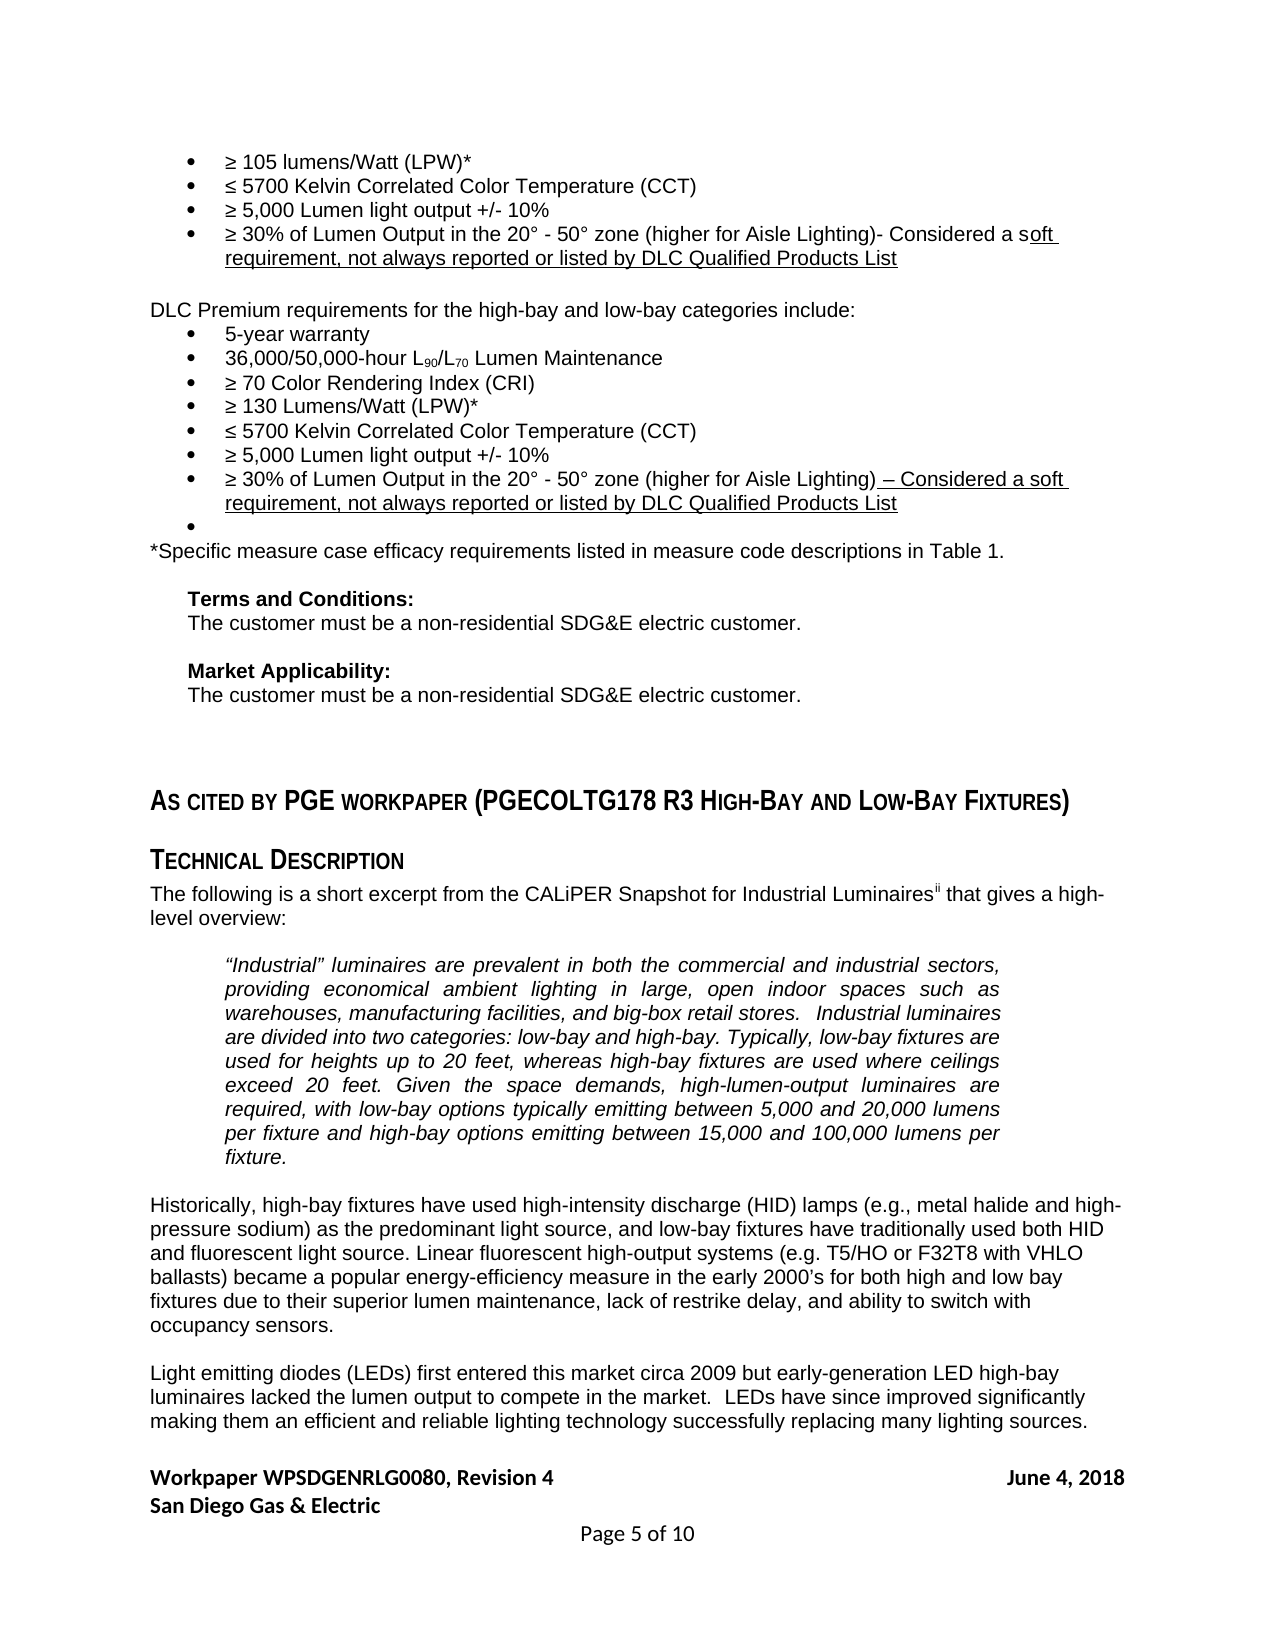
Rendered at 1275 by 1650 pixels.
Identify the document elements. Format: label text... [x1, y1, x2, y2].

text Historically, high-bay fixtures have used high-intensity discharge (HID) lamps (e.g., metal halide and high-pressure sodium) as the predominant light source, and low-bay fixtures have traditionally used both HID and fluorescent light source. Linear fluorescent high-output systems (e.g. T5/HO or F32T8 with VHLO ballasts) became a popular energy-efficiency measure in the early 2000’s for both high and low bay fixtures due to their superior lumen maintenance, lack of restrike delay, and ability to switch with occupancy sensors. [150, 1193, 1125, 1337]
text The customer must be a non-residential SDG&E electric customer. [187, 611, 1125, 634]
list 36,000/50,000-hour L90/L70 Lumen Maintenance [187, 346, 1125, 370]
text The following is a short excerpt from the CALiPER Snapshot for Industrial Luminaires that gives a high-level overview: [150, 881, 1125, 929]
list ≥ 105 lumens/Watt (LPW)* [187, 150, 1125, 174]
text DLC Premium requirements for the high-bay and low-bay categories include: [150, 298, 1125, 322]
subtitle Technical Description [150, 842, 1125, 875]
list 5-year warranty [187, 322, 1125, 346]
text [150, 1361, 1125, 1432]
subtitle As cited by PGE workpaper (PGECOLTG178 R3 High-Bay and Low-Bay Fixtures) [150, 783, 1125, 817]
list ≥ 30% of Lumen Output in the 20° - 50° zone (higher for Aisle Lighting)- Considered a soft requirement, not always reported or listed by DLC Qualified Products List [187, 222, 1125, 270]
list ≥ 70 Color Rendering Index (CRI) [187, 370, 1125, 394]
text “Industrial” luminaires are prevalent in both the commercial and industrial sectors, providing economical ambient lighting in large, open indoor spaces such as warehouses, manufacturing facilities, and big-box retail stores. Industrial luminaires are divided into two categories: low-bay and high-bay. Typically, low-bay fixtures are used for heights up to 20 feet, whereas high-bay fixtures are used where ceilings exceed 20 feet. Given the space demands, high-lumen-output luminaires are required, with low-bay options typically emitting between 5,000 and 20,000 lumens per fixture and high-bay options emitting between 15,000 and 100,000 lumens per fixture. [225, 953, 1003, 1169]
list ≥ 130 Lumens/Watt (LPW)* [187, 394, 1125, 418]
text Terms and Conditions: [187, 587, 1125, 611]
list ≤ 5700 Kelvin Correlated Color Temperature (CCT) [187, 418, 1125, 442]
text *Specific measure case efficacy requirements listed in measure code descriptions in Table 1. [150, 539, 1125, 563]
list ≥ 5,000 Lumen light output +/- 10% [187, 442, 1125, 467]
text The customer must be a non-residential SDG&E electric customer. [187, 682, 1125, 706]
text Market Applicability: [187, 658, 1125, 682]
list ≤ 5700 Kelvin Correlated Color Temperature (CCT) [187, 174, 1125, 198]
list ≥ 5,000 Lumen light output +/- 10% [187, 198, 1125, 222]
list ≥ 30% of Lumen Output in the 20° - 50° zone (higher for Aisle Lighting) – Considered a soft requirement, not always reported or listed by DLC Qualified Products List [187, 467, 1125, 514]
